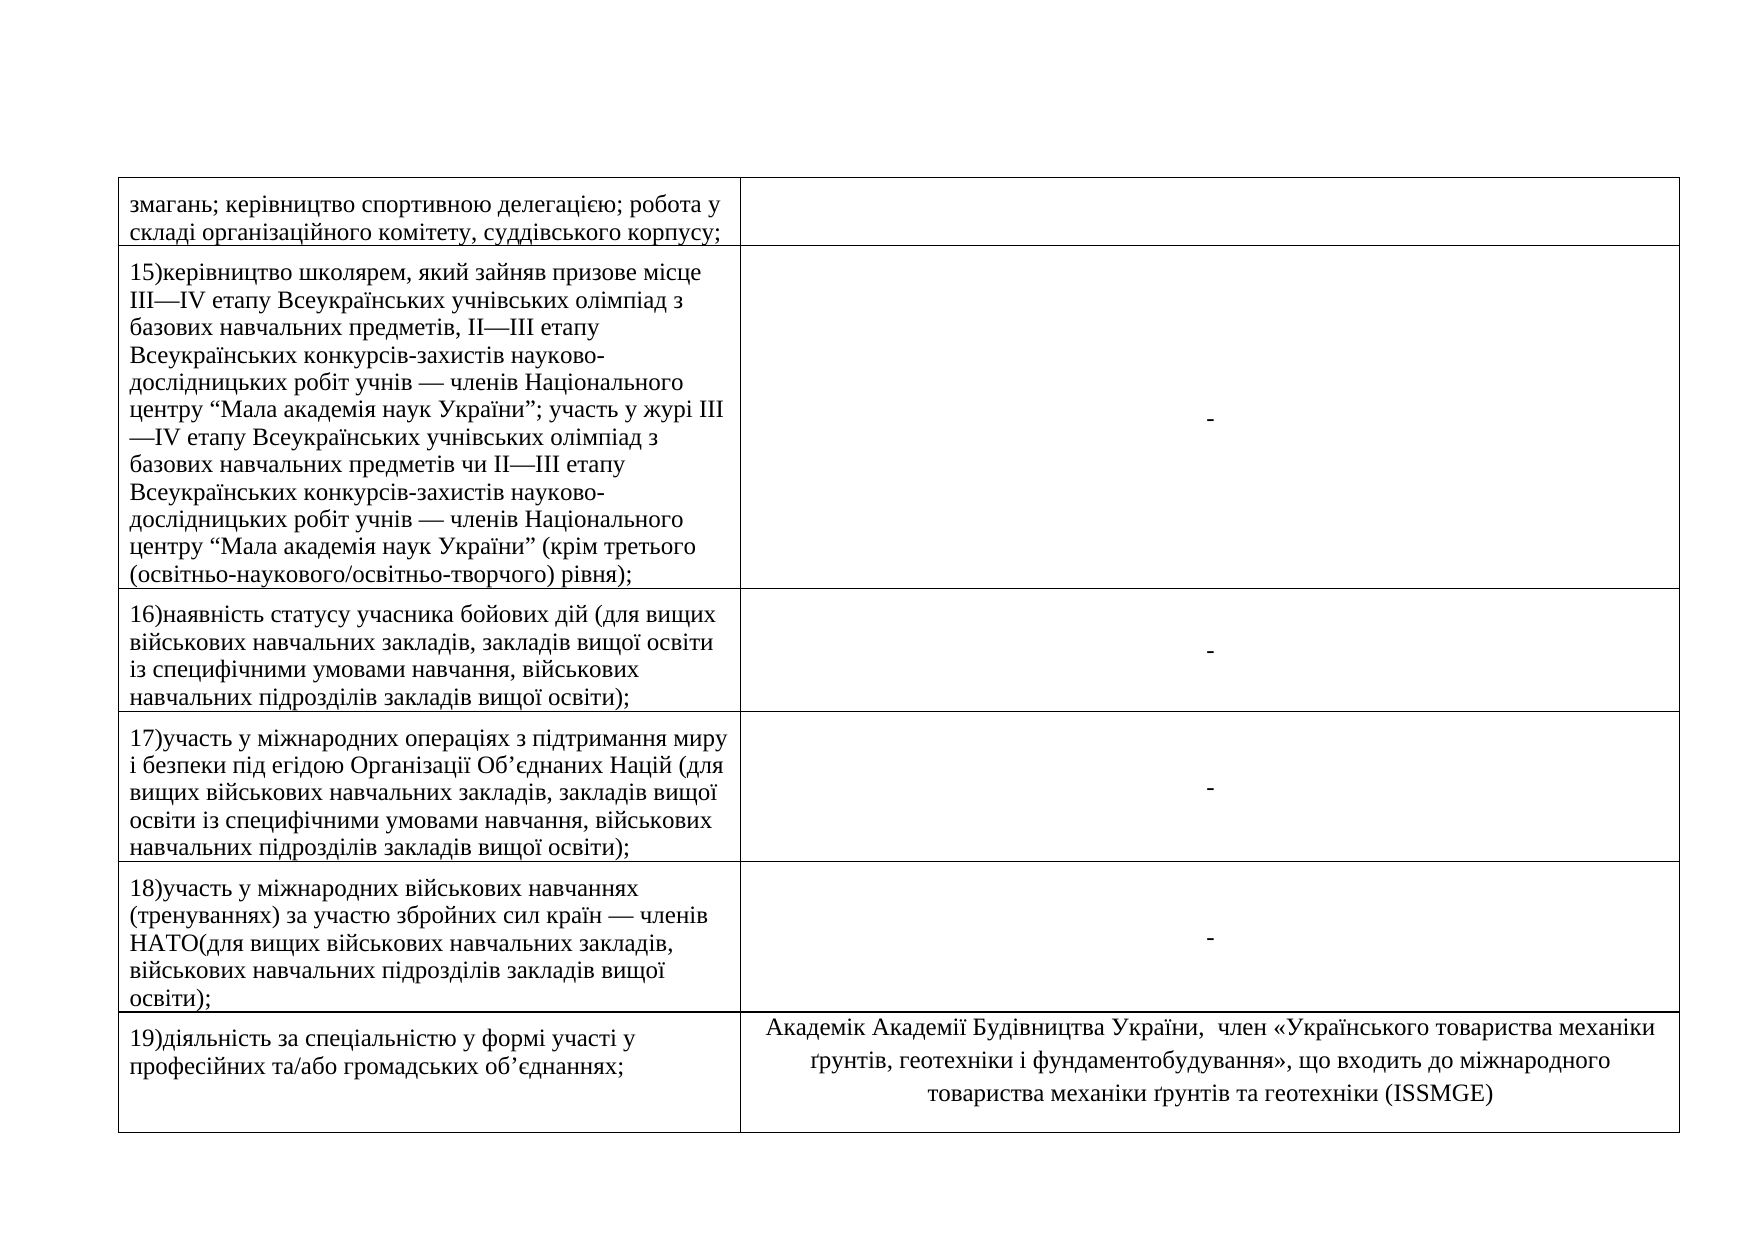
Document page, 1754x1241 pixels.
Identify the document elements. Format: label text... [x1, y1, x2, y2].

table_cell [119, 1013, 740, 1132]
table_cell - [741, 178, 1679, 245]
table_cell - [741, 246, 1679, 588]
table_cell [741, 1013, 1679, 1132]
table_cell - [741, 712, 1679, 861]
table_cell - [741, 862, 1679, 1011]
table_cell 16)наявність статусу учасника бойових дій (для вищих військових навчальних закладів, закладів вищої освіти із специфічними умовами навчання, військових навчальних підрозділів закладів вищої освіти); [119, 589, 740, 711]
table_cell 15)керівництво школярем, який зайняв призове місце III—IV етапу Всеукраїнських учнівських олімпіад з базових навчальних предметів, II—III етапу Всеукраїнських конкурсів-захистів науково-дослідницьких робіт учнів — членів Національного центру “Мала академія наук України”; участь у журі III—IV етапу Всеукраїнських учнівських олімпіад з базових навчальних предметів чи II—III етапу Всеукраїнських конкурсів-захистів науково-дослідницьких робіт учнів — членів Національного центру “Мала академія наук України” (крім третього (освітньо-наукового/освітньо-творчого) рівня); [119, 246, 740, 588]
table_cell 18)участь у міжнародних військових навчаннях (тренуваннях) за участю збройних сил країн — членів НАТО(для вищих військових навчальних закладів, військових навчальних підрозділів закладів вищої освіти); [119, 862, 740, 1011]
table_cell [119, 178, 740, 245]
table_cell 17)участь у міжнародних операціях з підтримання миру і безпеки під егідою Організації Об’єднаних Націй (для вищих військових навчальних закладів, закладів вищої освіти із специфічними умовами навчання, військових навчальних підрозділів закладів вищої освіти); [119, 712, 740, 861]
table_cell - [741, 589, 1679, 711]
